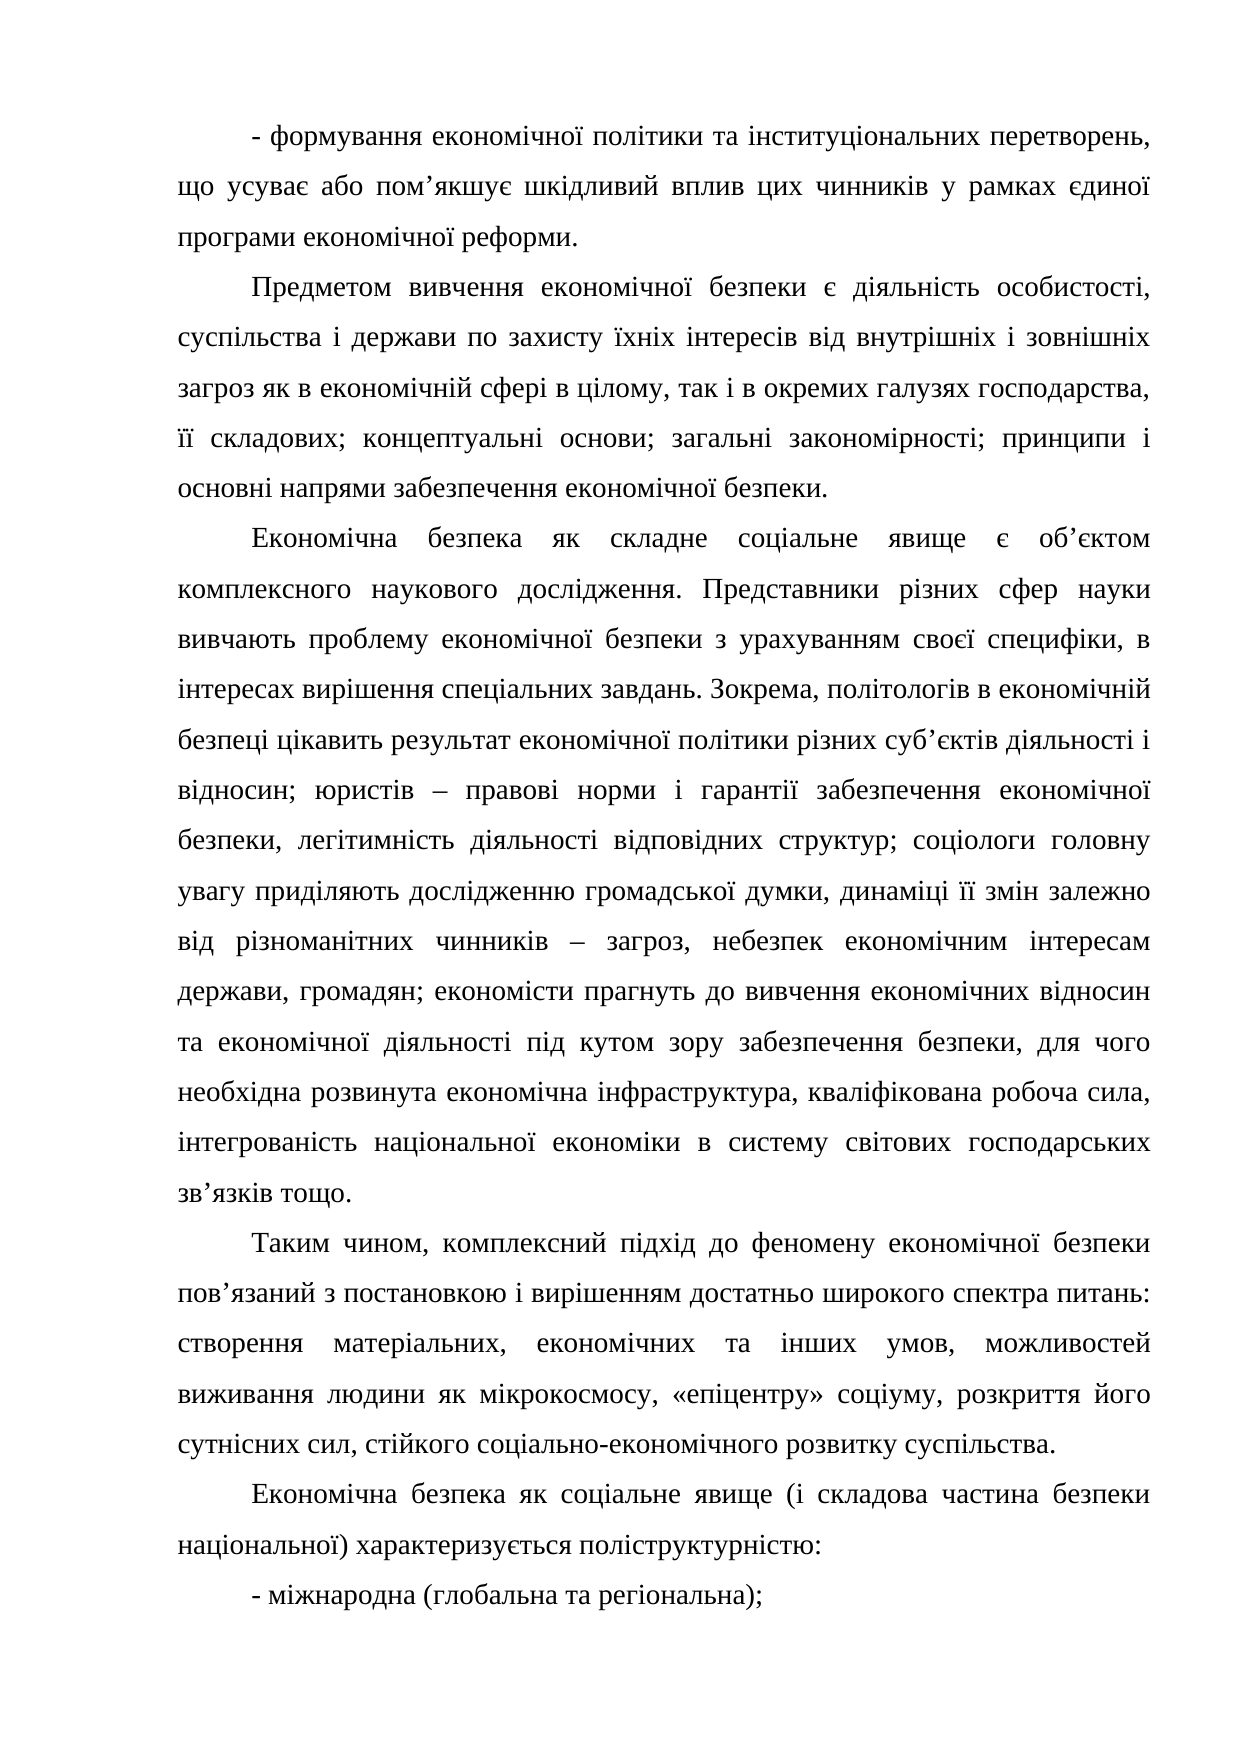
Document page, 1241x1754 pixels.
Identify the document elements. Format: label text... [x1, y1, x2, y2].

text - міжнародна (глобальна та регіональна); [177, 1577, 1152, 1611]
text Економічна безпека як соціальне явище (і складова частина безпеки національної) характеризується поліструктурністю: [177, 1477, 1152, 1560]
text - формування економічної політики та інституціональних перетворень, що усуває або пом’якшує шкідливий вплив цих чинників у рамках єдиної програми економічної реформи. [177, 118, 1152, 252]
text Таким чином, комплексний підхід до феномену економічної безпеки пов’язаний з постановкою і вирішенням достатньо широкого спектра питань: створення матеріальних, економічних та інших умов, можливостей виживання людини як мікрокосмосу, «епіцентру» соціуму, розкриття його сутнісних сил, стійкого соціально-економічного розвитку суспільства. [177, 1225, 1152, 1460]
text Економічна безпека як складне соціальне явище є об’єктом комплексного наукового дослідження. Представники різних сфер науки вивчають проблему економічної безпеки з урахуванням своєї специфіки, в інтересах вирішення спеціальних завдань. Зокрема, політологів в економічній безпеці цікавить результат економічної політики різних суб’єктів діяльності і відносин; юристів – правові норми і гарантії забезпечення економічної безпеки, легітимність діяльності відповідних структур; соціологи головну увагу приділяють дослідженню громадської думки, динаміці її змін залежно від різноманітних чинників – загроз, небезпек економічним інтересам держави, громадян; економісти прагнуть до вивчення економічних відносин та економічної діяльності під кутом зору забезпечення безпеки, для чого необхідна розвинута економічна інфраструктура, кваліфікована робоча сила, інтегрованість національної економіки в систему світових господарських зв’язків тощо. [177, 521, 1152, 1208]
text Предметом вивчення економічної безпеки є діяльність особистості, суспільства і держави по захисту їхніх інтересів від внутрішніх і зовнішніх загроз як в економічній сфері в цілому, так і в окремих галузях господарства, її складових; концептуальні основи; загальні закономірності; принципи і основні напрями забезпечення економічної безпеки. [177, 269, 1152, 504]
